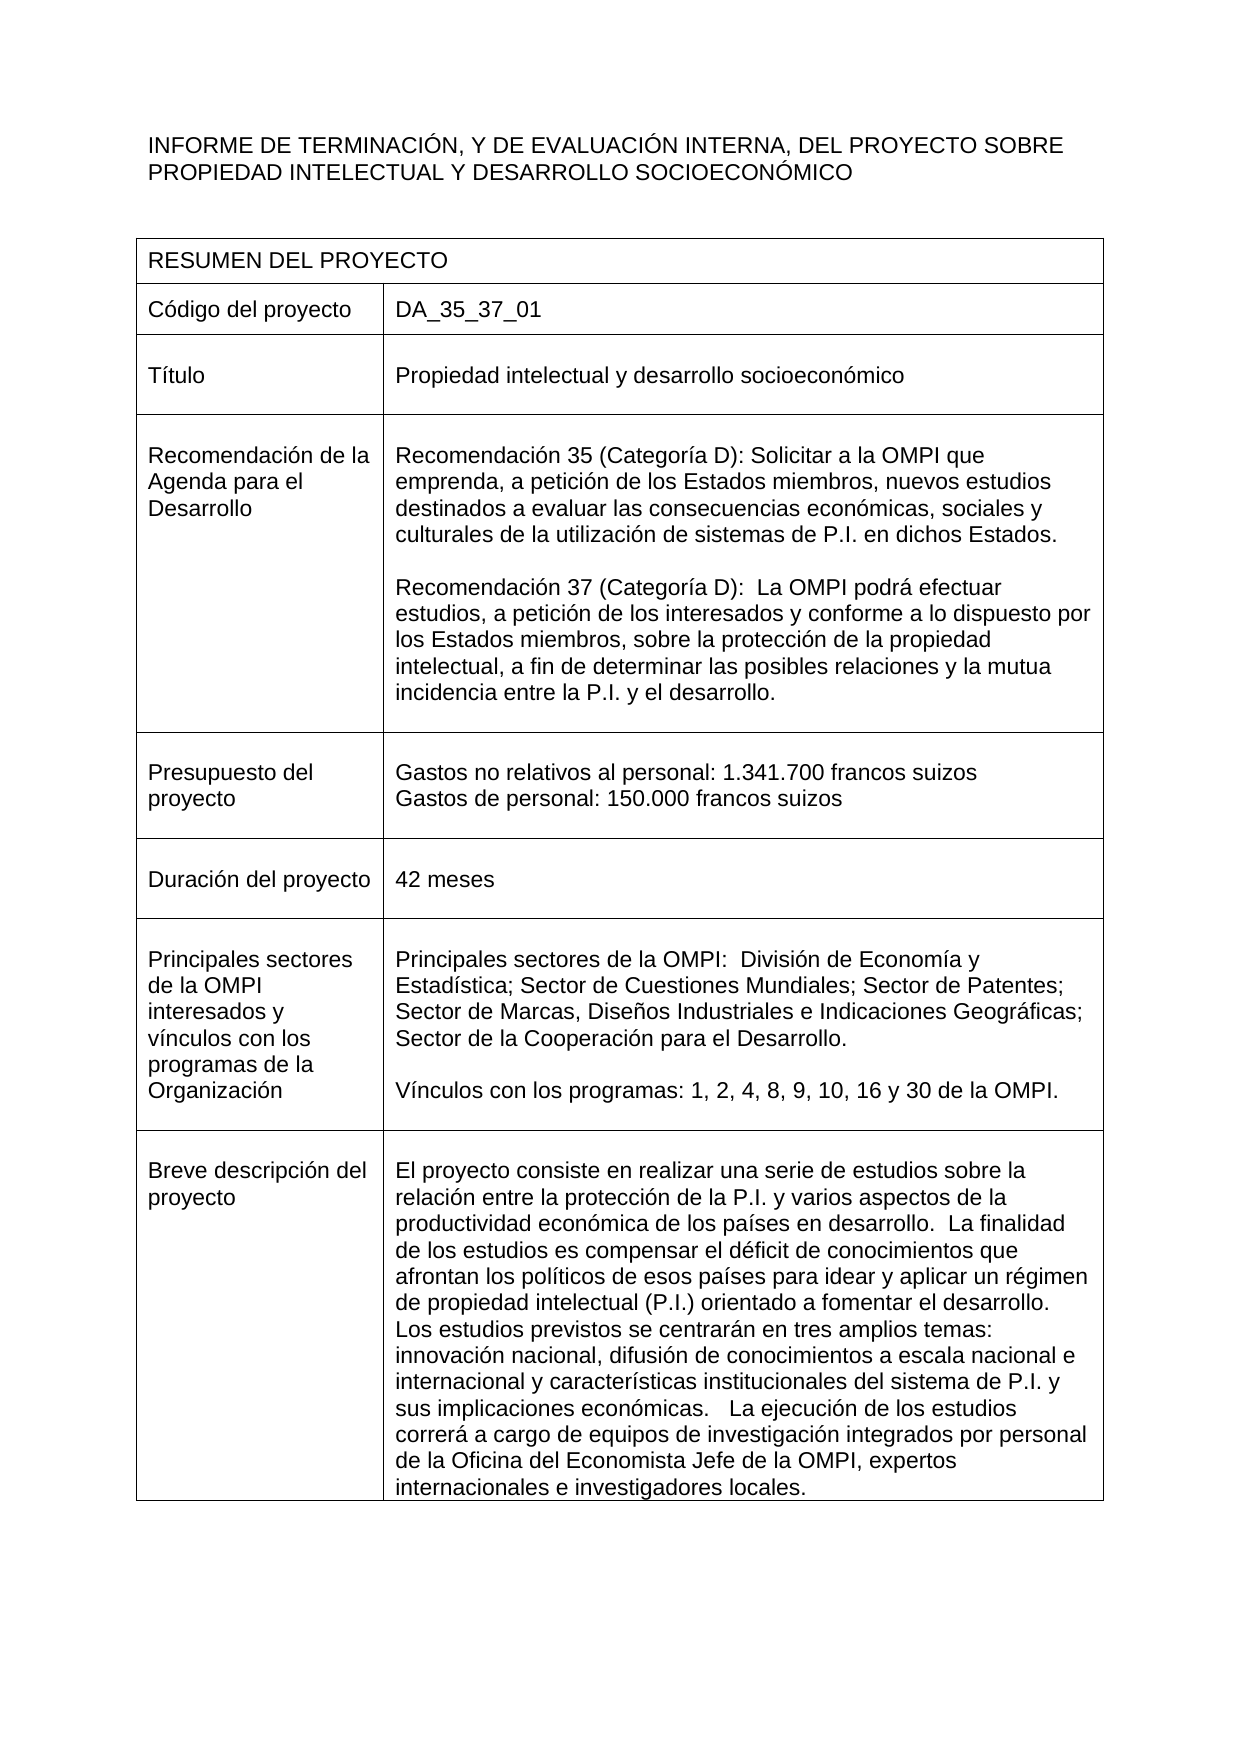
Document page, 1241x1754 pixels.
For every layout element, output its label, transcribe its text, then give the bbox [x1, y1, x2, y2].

table_cell Principales sectores de la OMPI interesados y vínculos con los programas de la Organización [137, 919, 383, 1130]
table_cell Principales sectores de la OMPI: División de Economía y Estadística; Sector de Cuestiones Mundiales; Sector de Patentes; Sector de Marcas, Diseños Industriales e Indicaciones Geográficas; Sector de la Cooperación para el Desarrollo. Vínculos con los programas: 1, 2, 4, 8, 9, 10, 16 y 30 de la OMPI. [384, 919, 1103, 1130]
table_cell Duración del proyecto [137, 839, 383, 918]
table_cell Recomendación 35 (Categoría D): Solicitar a la OMPI que emprenda, a petición de los Estados miembros, nuevos estudios destinados a evaluar las consecuencias económicas, sociales y culturales de la utilización de sistemas de P.I. en dichos Estados. Recomendación 37 (Categoría D): La OMPI podrá efectuar estudios, a petición de los interesados y conforme a lo dispuesto por los Estados miembros, sobre la protección de la propiedad intelectual, a fin de determinar las posibles relaciones y la mutua incidencia entre la P.I. y el desarrollo. [384, 415, 1103, 732]
table_cell 42 meses [384, 839, 1103, 918]
table_cell Código del proyecto [137, 284, 383, 334]
table_cell El proyecto consiste en realizar una serie de estudios sobre la relación entre la protección de la P.I. y varios aspectos de la productividad económica de los países en desarrollo. La finalidad de los estudios es compensar el déficit de conocimientos que afrontan los políticos de esos países para idear y aplicar un régimen de propiedad intelectual (P.I.) orientado a fomentar el desarrollo. Los estudios previstos se centrarán en tres amplios temas: innovación nacional, difusión de conocimientos a escala nacional e internacional y características institucionales del sistema de P.I. y sus implicaciones económicas. La ejecución de los estudios correrá a cargo de equipos de investigación integrados por personal de la Oficina del Economista Jefe de la OMPI, expertos internacionales e investigadores locales. [384, 1131, 1103, 1500]
table_cell DA_35_37_01 [384, 284, 1103, 334]
table_cell Propiedad intelectual y desarrollo socioeconómico [384, 335, 1103, 414]
table_header RESUMEN DEL PROYECTO [137, 239, 1103, 283]
table_cell Breve descripción del proyecto [137, 1131, 383, 1500]
text INFORME DE TERMINACIÓN, Y DE EVALUACIÓN INTERNA, DEL PROYECTO SOBRE PROPIEDAD INTELECTUAL Y DESARROLLO SOCIOECONÓMICO [148, 132, 1092, 185]
table_cell Recomendación de la Agenda para el Desarrollo [137, 415, 383, 732]
table_cell Presupuesto del proyecto [137, 733, 383, 838]
table_cell Título [137, 335, 383, 414]
table_cell Gastos no relativos al personal: 1.341.700 francos suizos Gastos de personal: 150.000 francos suizos [384, 733, 1103, 838]
